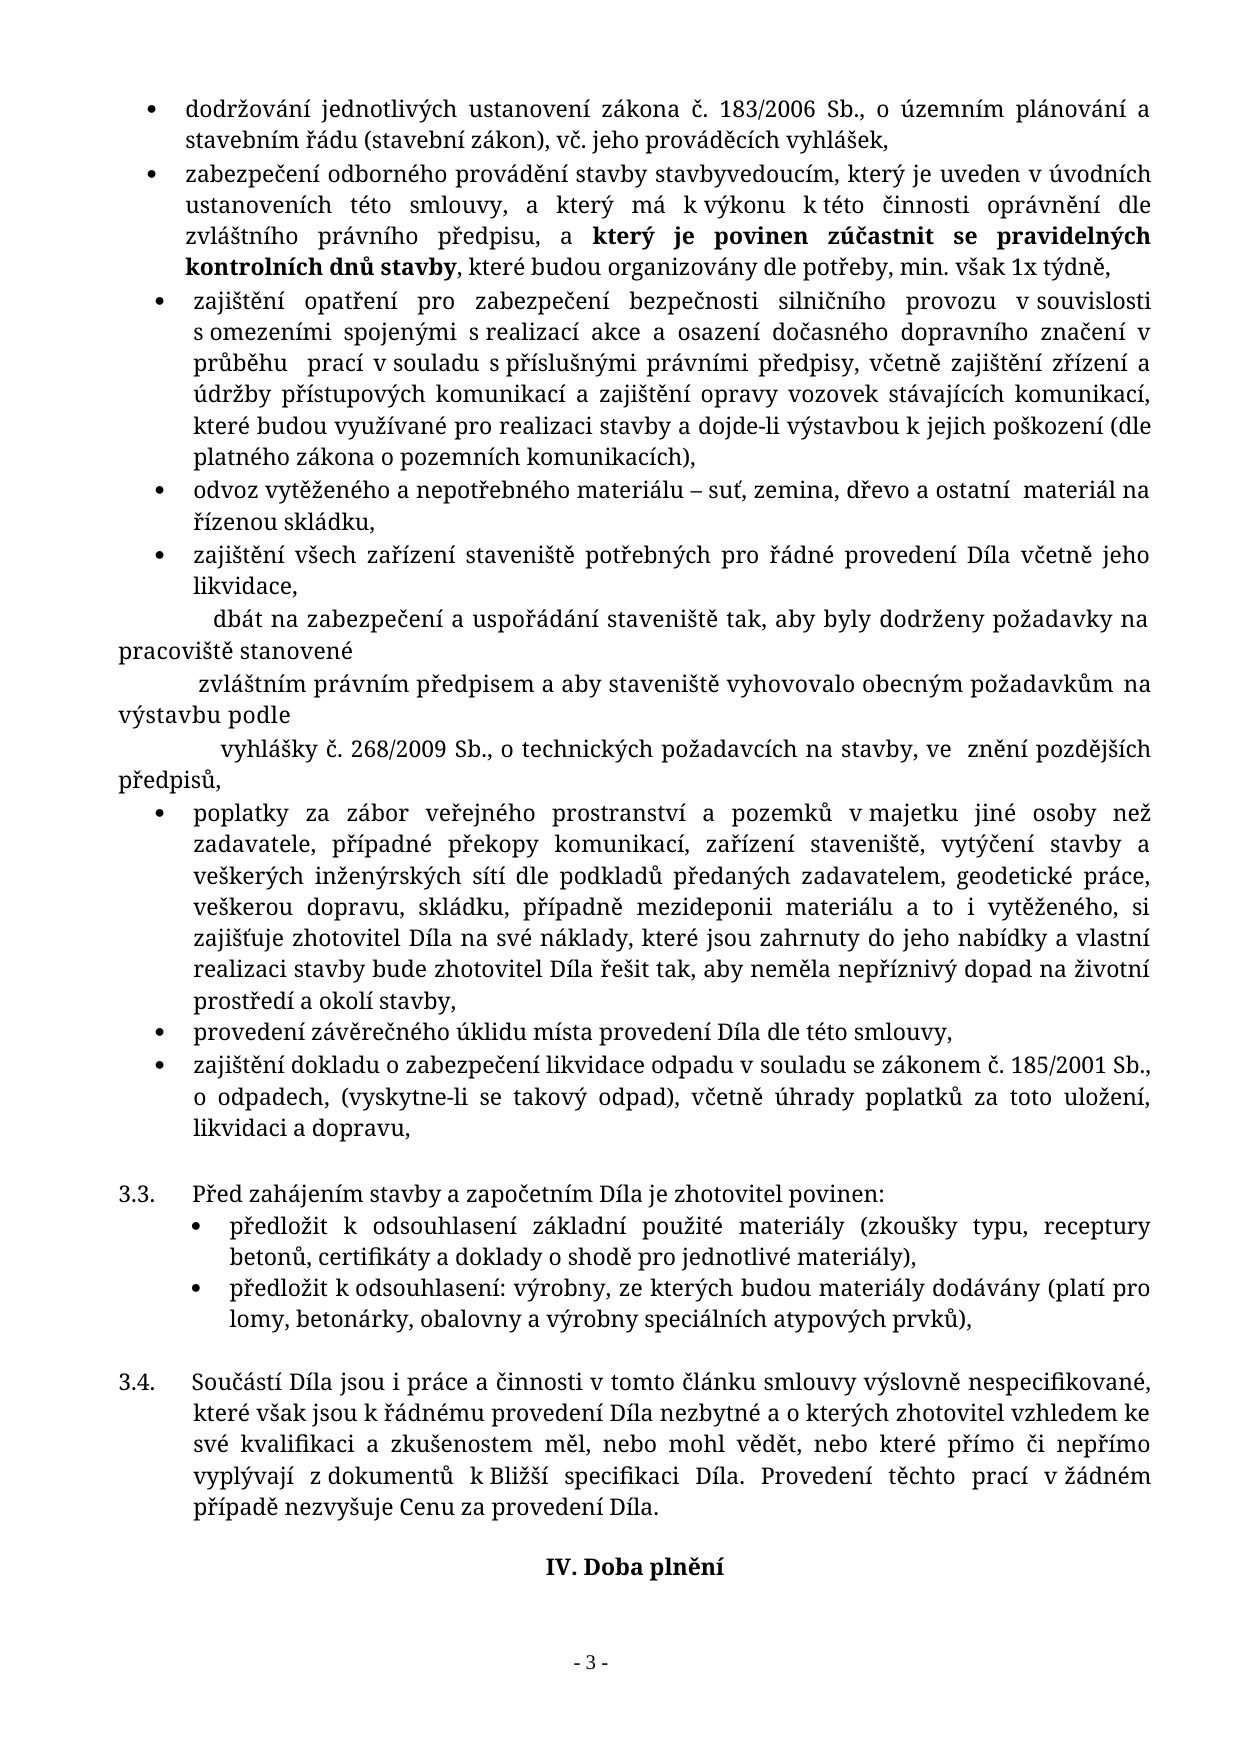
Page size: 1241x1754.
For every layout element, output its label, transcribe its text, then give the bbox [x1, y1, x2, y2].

text 3.3. Před zahájením stavby a započetním Díla je zhotovitel povinen: [118, 1178, 1152, 1209]
list předložit k odsouhlasení: výrobny, ze kterých budou materiály dodávány (platí pro lomy, betonárky, obalovny a výrobny speciálních atypových prvků), [192, 1272, 1152, 1334]
text IV. Doba plnění [118, 1551, 1152, 1582]
list odvoz vytěženého a nepotřebného materiálu – suť, zemina, dřevo a ostatní materiál na řízenou skládku, [156, 474, 1152, 537]
list zajištění dokladu o zabezpečení likvidace odpadu v souladu se zákonem č. 185/2001 Sb., o odpadech, (vyskytne-li se takový odpad), včetně úhrady poplatků za toto uložení, likvidaci a dopravu, [156, 1049, 1152, 1143]
text 3.4. Součástí Díla jsou i práce a činnosti v tomto článku smlouvy výslovně nespecifikované, které však jsou k řádnému provedení Díla nezbytné a o kterých zhotovitel vzhledem ke své kvalifikaci a zkušenostem měl, nebo mohl vědět, nebo které přímo či nepřímo vyplývají z dokumentů k Bližší specifikaci Díla. Provedení těchto prací v žádném případě nezvyšuje Cenu za provedení Díla. [118, 1366, 1152, 1522]
list zabezpečení odborného provádění stavby stavbyvedoucím, který je uveden v úvodních ustanoveních této smlouvy, a který má k výkonu k této činnosti oprávnění dle zvláštního právního předpisu, a který je povinen zúčastnit se pravidelných kontrolních dnů stavby, které budou organizovány dle potřeby, min. však 1x týdně, [148, 157, 1152, 282]
list zajištění opatření pro zabezpečení bezpečnosti silničního provozu v souvislosti s omezeními spojenými s realizací akce a osazení dočasného dopravního značení v průběhu prací v souladu s příslušnými právními předpisy, včetně zajištění zřízení a údržby přístupových komunikací a zajištění opravy vozovek stávajících komunikací, které budou využívané pro realizaci stavby a dojde-li výstavbou k jejich poškození (dle platného zákona o pozemních komunikacích), [156, 284, 1152, 472]
text vyhlášky č. 268/2009 Sb., o technických požadavcích na stavby, ve znění pozdějších předpisů, [118, 732, 1152, 795]
list poplatky za zábor veřejného prostranství a pozemků v majetku jiné osoby než zadavatele, případné překopy komunikací, zařízení staveniště, vytýčení stavby a veškerých inženýrských sítí dle podkladů předaných zadavatelem, geodetické práce, veškerou dopravu, skládku, případně mezideponii materiálu a to i vytěženého, si zajišťuje zhotovitel Díla na své náklady, které jsou zahrnuty do jeho nabídky a vlastní realizaci stavby bude zhotovitel Díla řešit tak, aby neměla nepříznivý dopad na životní prostředí a okolí stavby, [156, 797, 1152, 1016]
list předložit k odsouhlasení základní použité materiály (zkoušky typu, receptury betonů, certifikáty a doklady o shodě pro jednotlivé materiály), [192, 1209, 1152, 1272]
list provedení závěrečného úklidu místa provedení Díla dle této smlouvy, [156, 1016, 1152, 1047]
text dbát na zabezpečení a uspořádání staveniště tak, aby byly dodrženy požadavky na pracoviště stanovené [118, 603, 1152, 666]
list dodržování jednotlivých ustanovení zákona č. 183/2006 Sb., o územním plánování a stavebním řádu (stavební zákon), vč. jeho prováděcích vyhlášek, [148, 93, 1152, 155]
list zajištění všech zařízení staveniště potřebných pro řádné provedení Díla včetně jeho likvidace, [156, 539, 1152, 601]
text zvláštním právním předpisem a aby staveniště vyhovovalo obecným požadavkům na výstavbu podle [118, 668, 1152, 730]
